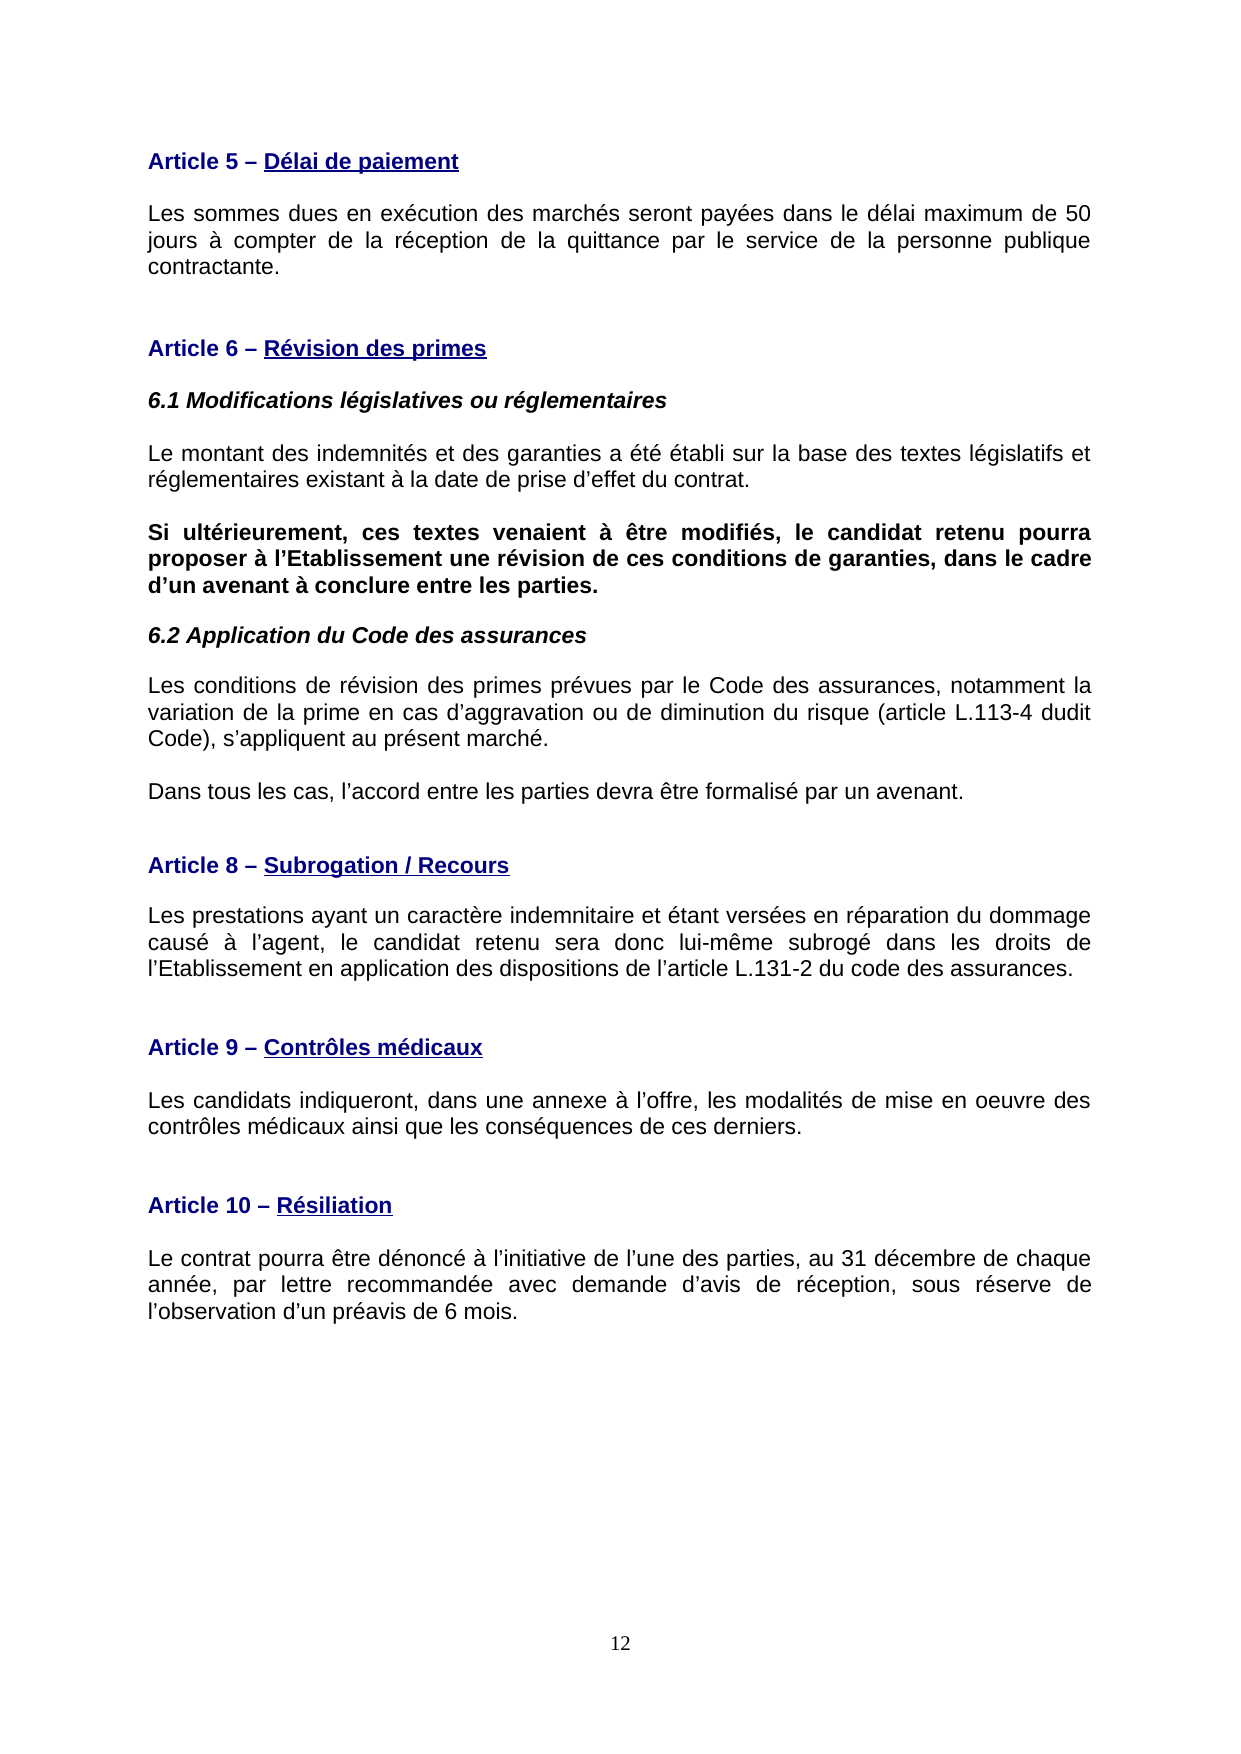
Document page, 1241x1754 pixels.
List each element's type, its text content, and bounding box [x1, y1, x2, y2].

text 6.2 Application du Code des assurances [148, 622, 1092, 648]
text Les sommes dues en exécution des marchés seront payées dans le délai maximum de 50 jours à compter de la réception de la quittance par le service de la personne publique contractante. [148, 200, 1092, 279]
text Les prestations ayant un caractère indemnitaire et étant versées en réparation du dommage causé à l’agent, le candidat retenu sera donc lui-même subrogé dans les droits de l’Etablissement en application des dispositions de l’article L.131-2 du code des assurances. [148, 902, 1092, 982]
text Les conditions de révision des primes prévues par le Code des assurances, notamment la variation de la prime en cas d’aggravation ou de diminution du risque (article L.113-4 dudit Code), s’appliquent au présent marché. [148, 672, 1092, 751]
subtitle Article 6 – Révision des primes [148, 334, 1092, 361]
text Le contrat pourra être dénoncé à l’initiative de l’une des parties, au 31 décembre de chaque année, par lettre recommandée avec demande d’avis de réception, sous réserve de l’observation d’un préavis de 6 mois. [148, 1245, 1092, 1324]
text Dans tous les cas, l’accord entre les parties devra être formalisé par un avenant. [148, 778, 1092, 804]
subtitle Article 8 – Subrogation / Recours [148, 852, 1092, 878]
text Si ultérieurement, ces textes venaient à être modifiés, le candidat retenu pourra proposer à l’Etablissement une révision de ces conditions de garanties, dans le cadre d’un avenant à conclure entre les parties. [148, 519, 1092, 598]
text Les candidats indiqueront, dans une annexe à l’offre, les modalités de mise en oeuvre des contrôles médicaux ainsi que les conséquences de ces derniers. [148, 1087, 1092, 1140]
text Article 5 – Délai de paiement [148, 148, 1092, 174]
text Article 10 – Résiliation [148, 1192, 1092, 1219]
text 6.1 Modifications législatives ou réglementaires [148, 387, 1092, 414]
text Article 9 – Contrôles médicaux [148, 1034, 1092, 1061]
text Le montant des indemnités et des garanties a été établi sur la base des textes législatifs et réglementaires existant à la date de prise d’effet du contrat. [148, 440, 1092, 493]
